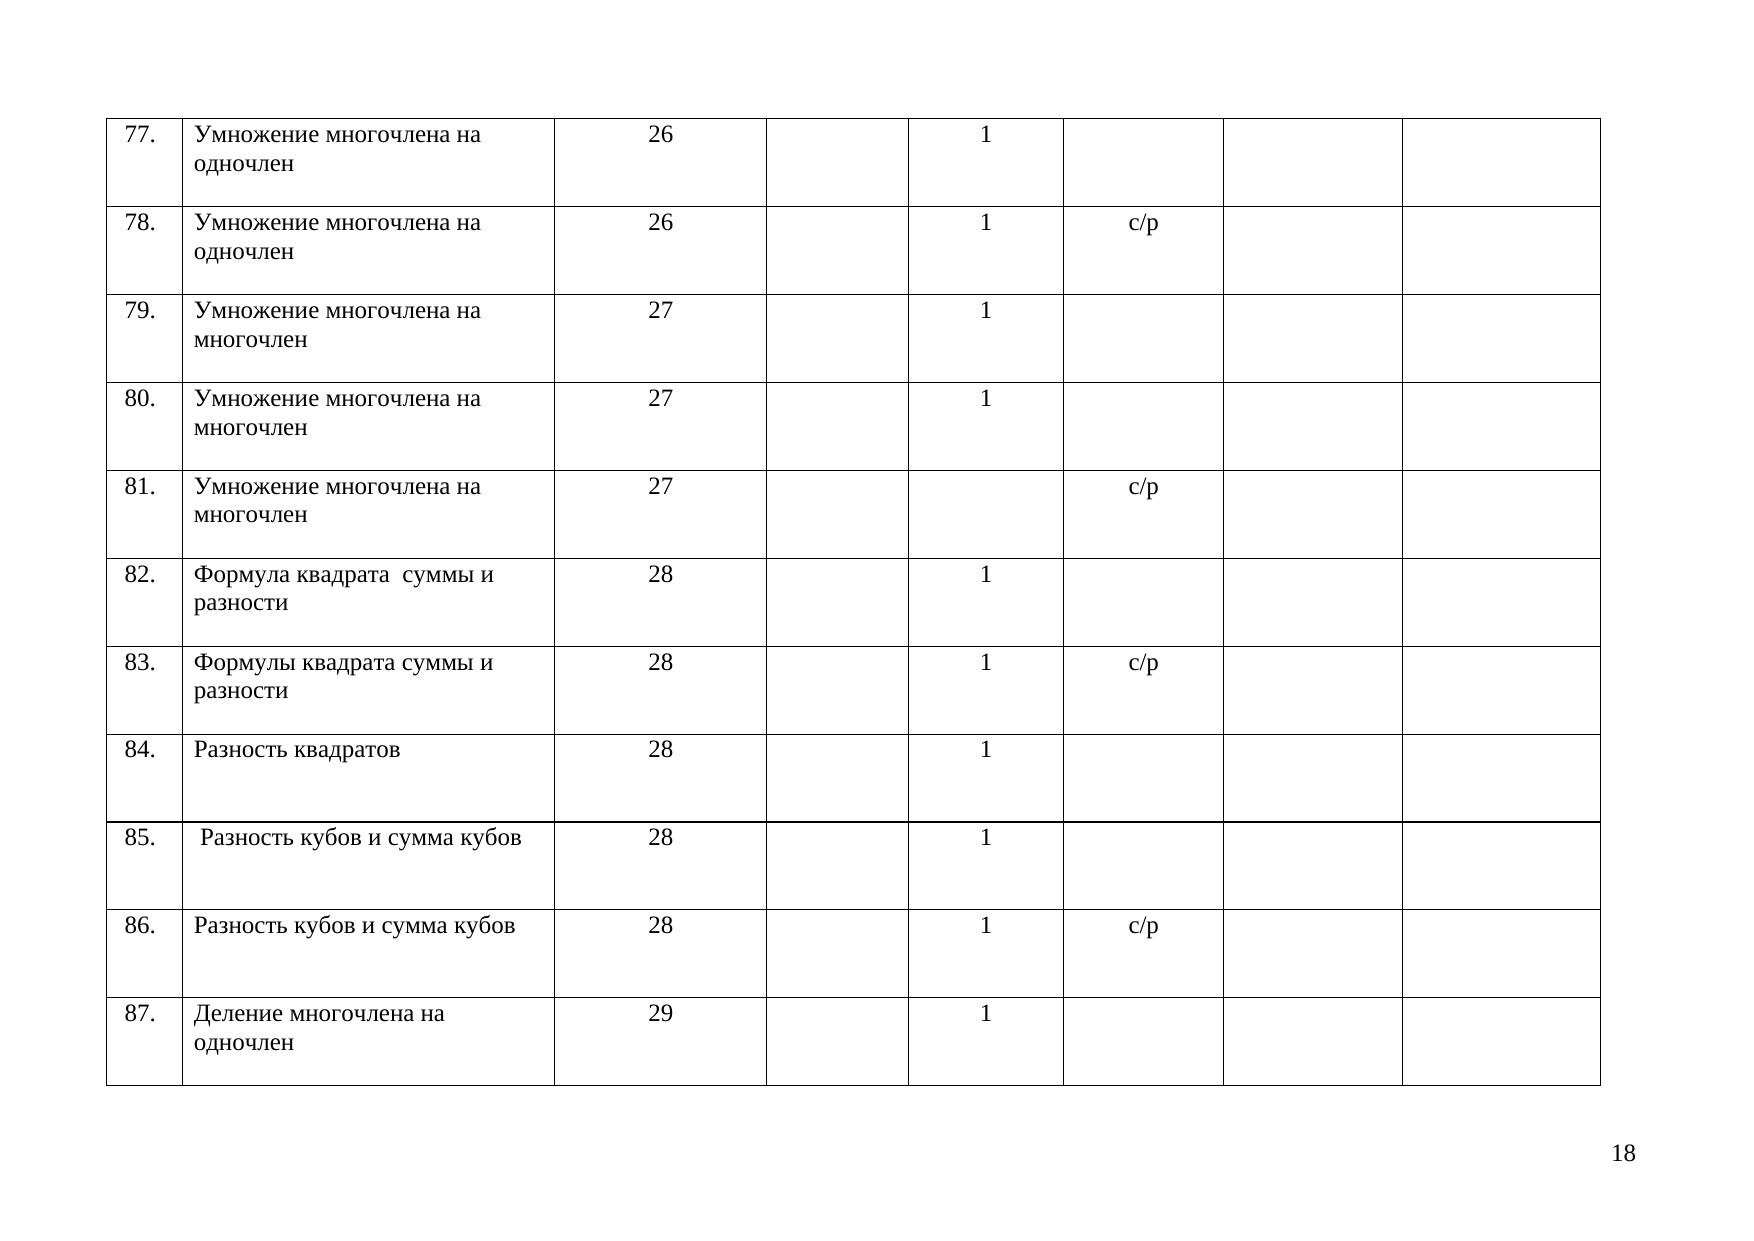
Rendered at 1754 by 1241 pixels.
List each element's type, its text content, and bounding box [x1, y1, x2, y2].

table_cell с/р [1064, 207, 1223, 294]
table_cell [767, 998, 908, 1085]
table_cell 1 [909, 383, 1063, 470]
table_cell Разность квадратов [183, 735, 554, 821]
table_cell 120 [107, 383, 182, 470]
table_cell Разность кубов и сумма кубов [183, 910, 554, 997]
table_cell [767, 647, 908, 733]
table_cell 26 [555, 207, 766, 294]
table_cell 121 [107, 471, 182, 558]
table_cell [1224, 207, 1402, 294]
table_cell [767, 823, 908, 909]
table_cell [1224, 647, 1402, 733]
table_cell 27 [555, 383, 766, 470]
table_cell 29 [555, 998, 766, 1085]
table_cell 1 [909, 823, 1063, 909]
table_cell [767, 735, 908, 821]
table_cell Умножение многочлена на многочлен [183, 471, 554, 558]
table_cell с/р [1064, 471, 1223, 558]
table_cell [767, 383, 908, 470]
table_cell 1 [909, 295, 1063, 382]
table_cell [1403, 823, 1600, 909]
table_cell [1224, 471, 1402, 558]
table_cell [1224, 735, 1402, 821]
table_cell [1224, 383, 1402, 470]
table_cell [183, 998, 554, 1085]
table_cell 117 [107, 207, 182, 294]
table_cell Умножение многочлена на многочлен [183, 295, 554, 382]
table_cell 124 [107, 647, 182, 733]
table_cell Формула квадрата суммы и разности [183, 559, 554, 646]
table_cell 1 [909, 207, 1063, 294]
table_cell [767, 207, 908, 294]
table_cell 26 [555, 119, 766, 206]
table_cell 126 [107, 735, 182, 821]
table_cell [1403, 647, 1600, 733]
table_cell [767, 471, 908, 558]
table_cell 127 [107, 823, 182, 909]
table_cell 129 [107, 910, 182, 997]
table_cell 27 [555, 471, 766, 558]
table_cell 123 [107, 559, 182, 646]
table_cell [1224, 823, 1402, 909]
table_cell [1064, 295, 1223, 382]
table_cell [1224, 119, 1402, 206]
table_cell [1403, 383, 1600, 470]
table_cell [183, 119, 554, 206]
table_cell [909, 471, 1063, 558]
table_cell [1403, 735, 1600, 821]
table_cell 28 [555, 823, 766, 909]
table_cell [1403, 207, 1600, 294]
table_cell [1064, 823, 1223, 909]
table_cell [1403, 998, 1600, 1085]
table_cell Умножение многочлена на одночлен [183, 207, 554, 294]
table_cell с/р [1064, 910, 1223, 997]
table_cell [1064, 383, 1223, 470]
table_cell [767, 910, 908, 997]
table_cell 1 [909, 735, 1063, 821]
table_cell [1064, 998, 1223, 1085]
table_cell [1403, 471, 1600, 558]
table_cell 1 [909, 559, 1063, 646]
table_cell 1 [909, 910, 1063, 997]
table_cell [1403, 559, 1600, 646]
table_cell 28 [555, 910, 766, 997]
table_cell 27 [555, 295, 766, 382]
table_cell с/р [1064, 647, 1223, 733]
table_cell 28 [555, 559, 766, 646]
table_cell Разность кубов и сумма кубов [183, 823, 554, 909]
table_cell [1403, 119, 1600, 206]
table_cell [1224, 998, 1402, 1085]
table_cell [1224, 295, 1402, 382]
table_cell 28 [555, 647, 766, 733]
table_cell [1403, 910, 1600, 997]
table_cell [1064, 559, 1223, 646]
table_cell [1064, 735, 1223, 821]
table_cell 28 [555, 735, 766, 821]
table_cell Формулы квадрата суммы и разности [183, 647, 554, 733]
table_cell [767, 295, 908, 382]
table_cell 130 [107, 998, 182, 1085]
table_cell [767, 119, 908, 206]
table_cell 1 [909, 998, 1063, 1085]
table_cell 1 [909, 647, 1063, 733]
table_cell [1064, 119, 1223, 206]
table_cell [1224, 910, 1402, 997]
table_cell [1403, 295, 1600, 382]
table_cell [1224, 559, 1402, 646]
table_cell 1 [909, 119, 1063, 206]
table_cell 115 [107, 119, 182, 206]
table_cell Умножение многочлена на многочлен [183, 383, 554, 470]
table_cell 118 [107, 295, 182, 382]
table_cell [767, 559, 908, 646]
